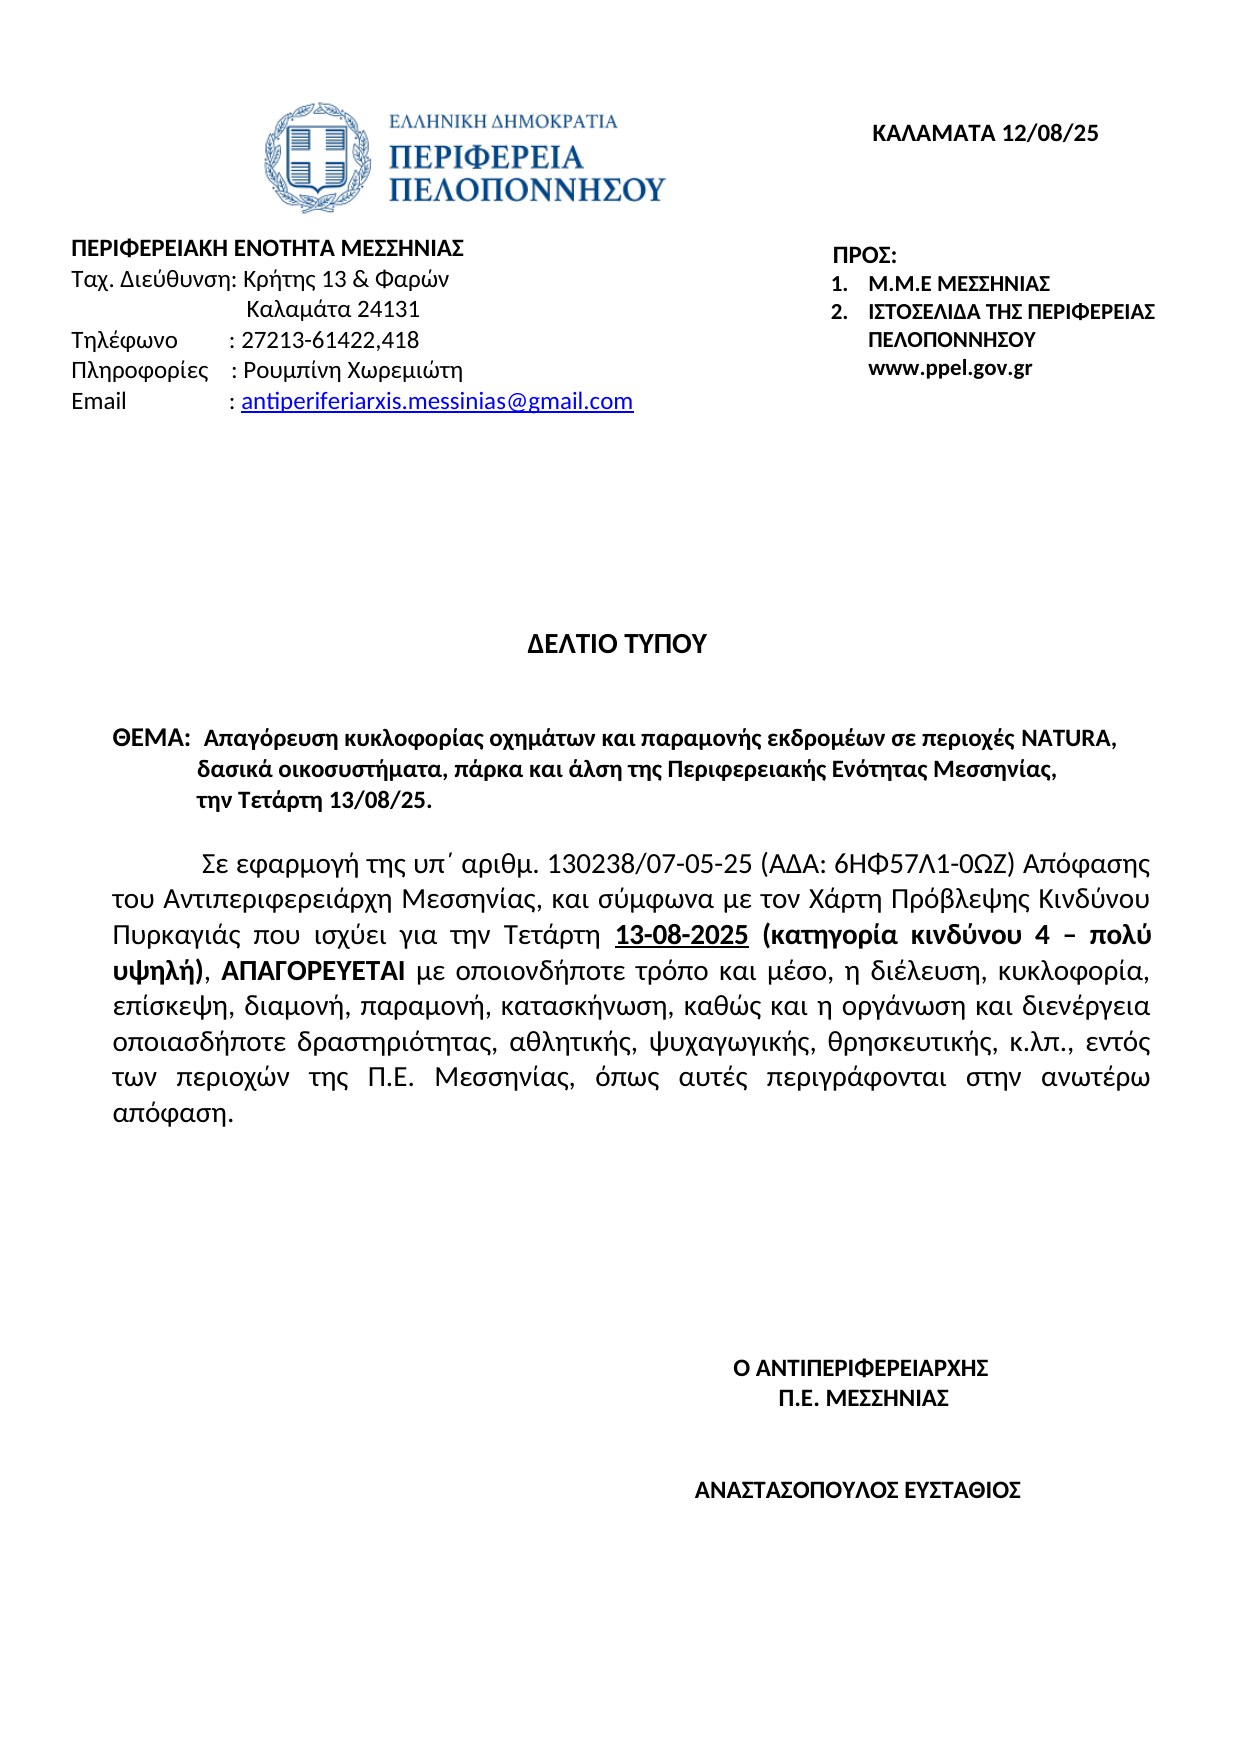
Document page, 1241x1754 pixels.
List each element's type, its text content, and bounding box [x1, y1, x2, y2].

text την Τετάρτη 13/08/25. [112, 784, 1155, 814]
text Π.Ε. ΜΕΣΣΗΝΙΑΣ [112, 1382, 1152, 1413]
text ΘΕΜΑ: Απαγόρευση κυκλοφορίας οχημάτων και παραμονής εκδρομέων σε περιοχές NATURA, [112, 720, 1155, 753]
text Σε εφαρμογή της υπ΄ αριθμ. 130238/07-05-25 (ΑΔΑ: 6ΗΦ57Λ1-0ΩΖ) Απόφασης του Αντιπεριφερειάρχη Μεσσηνίας, και σύμφωνα με τον Χάρτη Πρόβλεψης Κινδύνου Πυρκαγιάς που ισχύει για την Τετάρτη 13-08-2025 (κατηγορία κινδύνου 4 – πολύ υψηλή), ΑΠΑΓΟΡΕΥΕΤΑΙ με οποιονδήποτε τρόπο και μέσο, η διέλευση, κυκλοφορία, επίσκεψη, διαμονή, παραμονή, κατασκήνωση, καθώς και η οργάνωση και διενέργεια οποιασδήποτε δραστηριότητας, αθλητικής, ψυχαγωγικής, θρησκευτικής, κ.λπ., εντός των περιοχών της Π.Ε. Μεσσηνίας, όπως αυτές περιγράφονται στην ανωτέρω απόφαση. [112, 845, 1152, 1130]
text Ο ΑΝΤΙΠΕΡΙΦΕΡΕΙΑΡΧΗΣ [112, 1352, 1152, 1382]
text ΔΕΛΤΙΟ ΤΥΠΟΥ [112, 625, 1122, 661]
text δασικά οικοσυστήματα, πάρκα και άλση της Περιφερειακής Ενότητας Μεσσηνίας, [112, 753, 1155, 784]
text ΑΝΑΣΤΑΣΟΠΟΥΛΟΣ ΕΥΣΤΑΘΙΟΣ [112, 1474, 1152, 1504]
